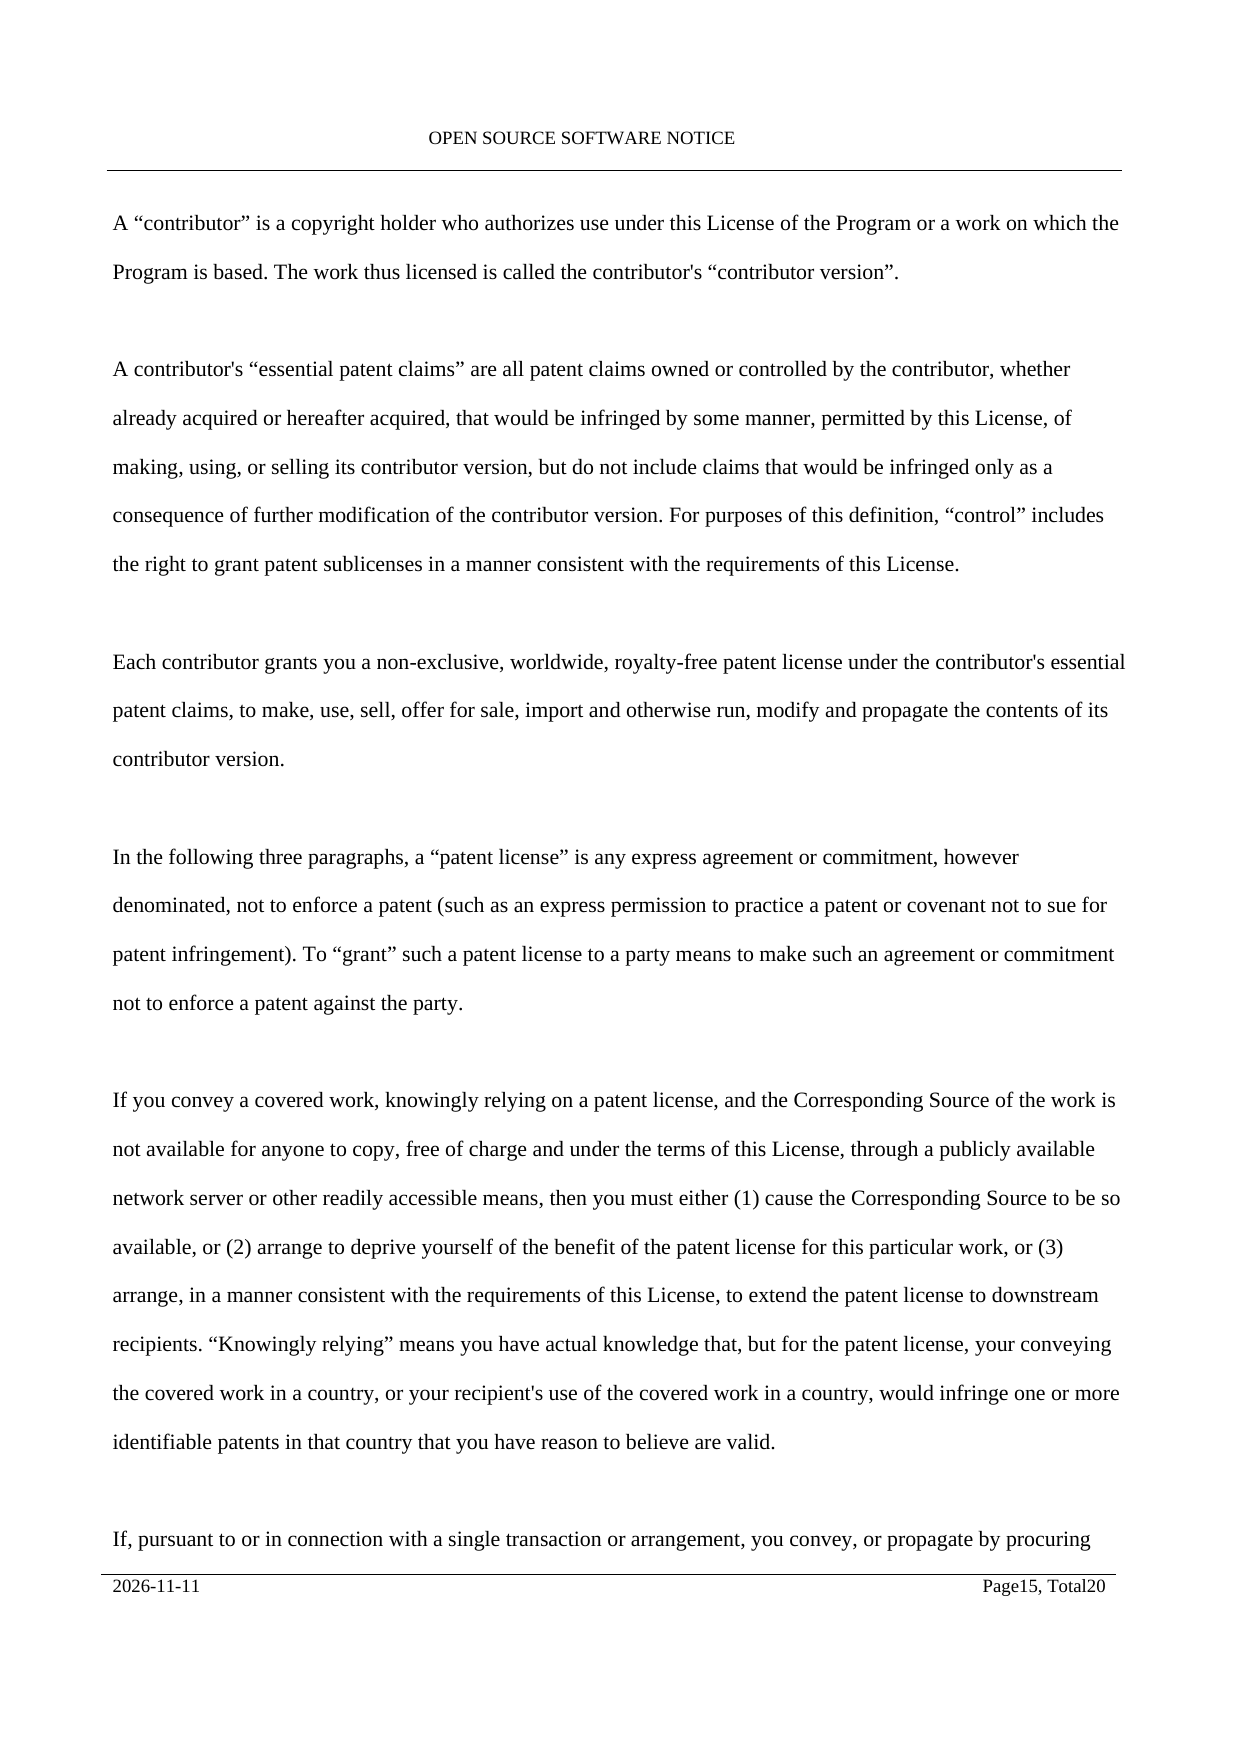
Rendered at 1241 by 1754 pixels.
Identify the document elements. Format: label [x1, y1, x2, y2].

text [112, 206, 1128, 1555]
